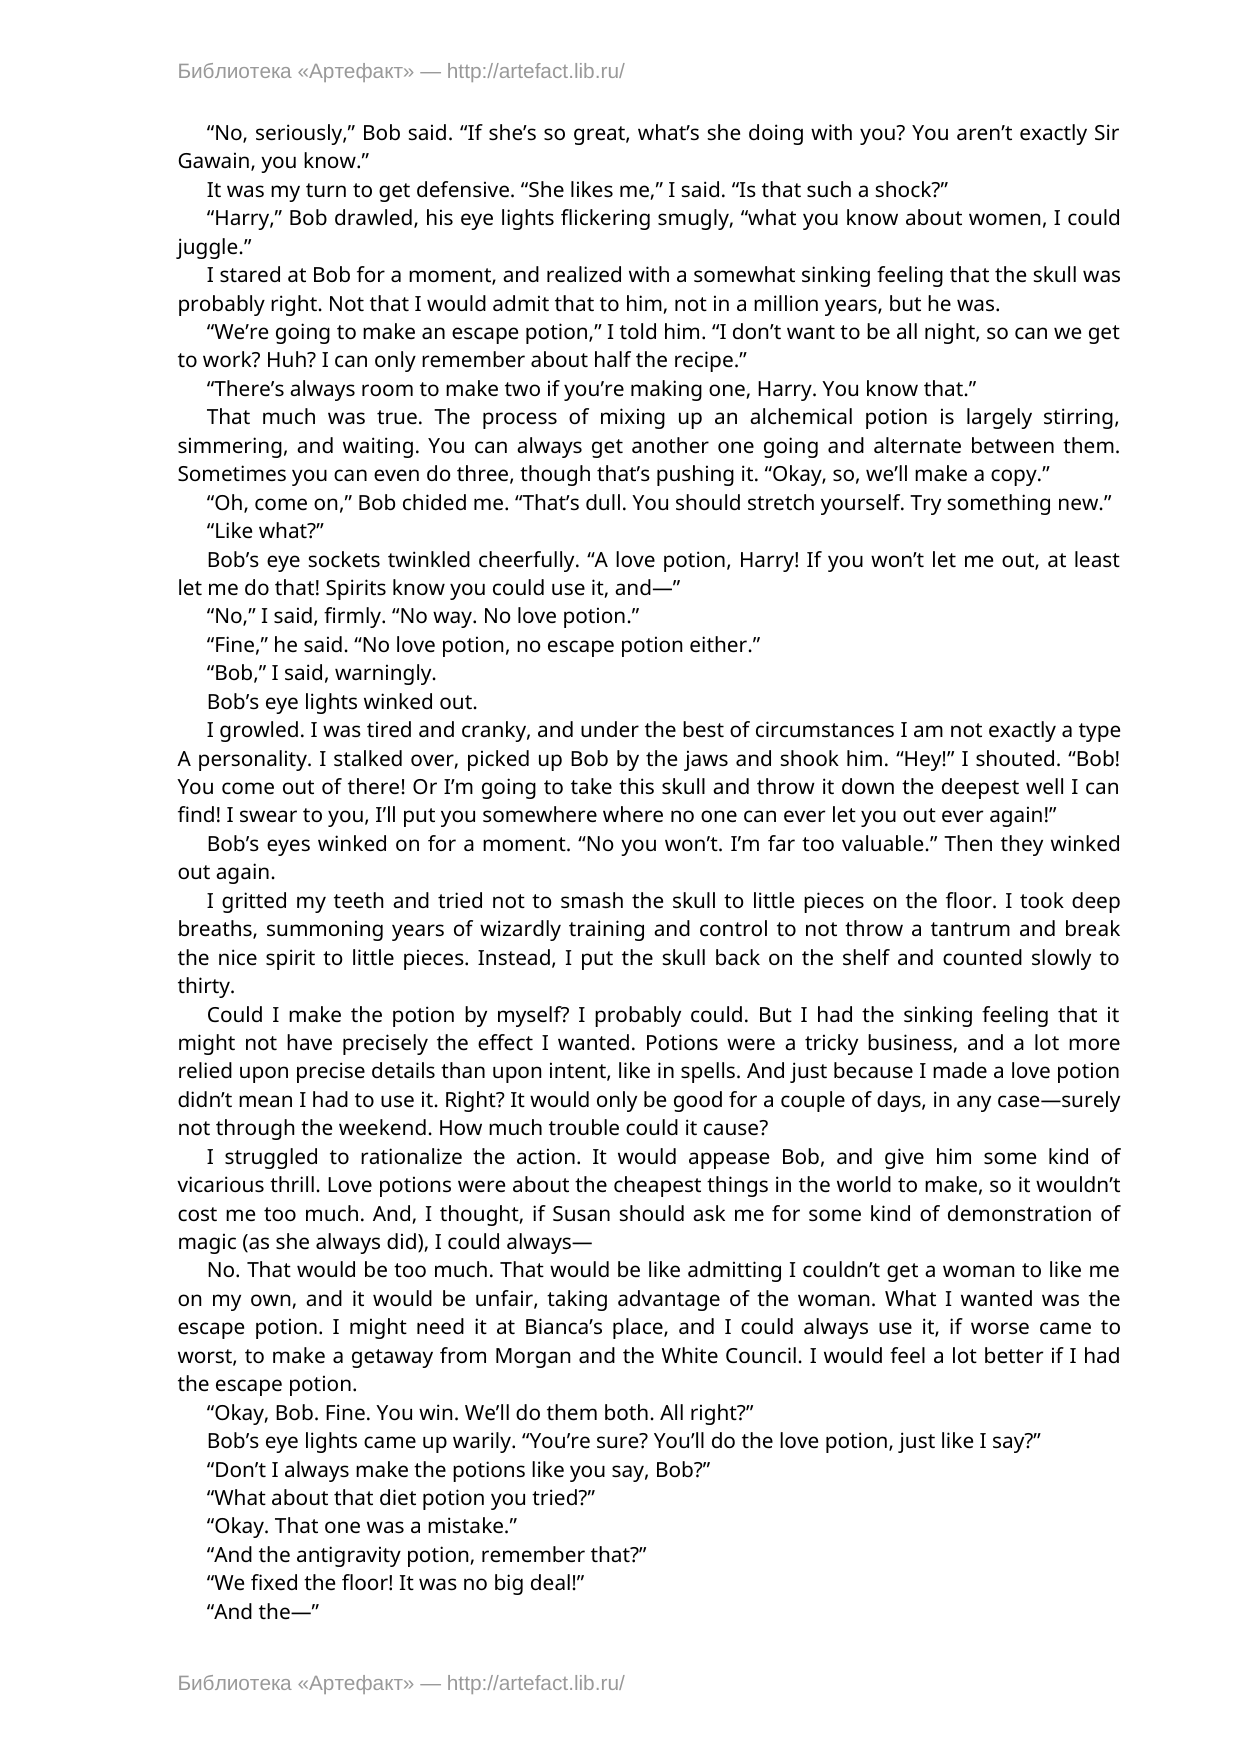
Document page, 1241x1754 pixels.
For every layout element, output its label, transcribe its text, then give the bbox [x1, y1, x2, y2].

text “Oh, come on,” Bob chided me. “That’s dull. You should stretch yourself. Try something new.” [177, 488, 1122, 516]
text “What about that diet potion you tried?” [177, 1483, 1122, 1512]
text No. That would be too much. That would be like admitting I couldn’t get a woman to like me on my own, and it would be unfair, taking advantage of the woman. What I wanted was the escape potion. I might need it at Bianca’s place, and I could always use it, if worse came to worst, to make a getaway from Morgan and the White Council. I would feel a lot better if I had the escape potion. [177, 1256, 1122, 1398]
text “Okay, Bob. Fine. You win. We’ll do them both. All right?” [177, 1398, 1122, 1426]
text Could I make the potion by myself? I probably could. But I had the sinking feeling that it might not have precisely the effect I wanted. Potions were a tricky business, and a lot more relied upon precise details than upon intent, like in spells. And just because I made a love potion didn’t mean I had to use it. Right? It would only be good for a couple of days, in any case—surely not through the weekend. How much trouble could it cause? [177, 1000, 1122, 1142]
text I gritted my teeth and tried not to smash the skull to little pieces on the floor. I took deep breaths, summoning years of wizardly training and control to not throw a tantrum and break the nice spirit to little pieces. Instead, I put the skull back on the shelf and counted slowly to thirty. [177, 886, 1122, 1000]
text “Bob,” I said, warningly. [177, 658, 1122, 687]
text “No, seriously,” Bob said. “If she’s so great, what’s she doing with you? You aren’t exactly Sir Gawain, you know.” [177, 118, 1122, 175]
text It was my turn to get defensive. “She likes me,” I said. “Is that such a shock?” [177, 175, 1122, 203]
text “Okay. That one was a mistake.” [177, 1512, 1122, 1540]
text “There’s always room to make two if you’re making one, Harry. You know that.” [177, 374, 1122, 402]
text I struggled to rationalize the action. It would appease Bob, and give him some kind of vicarious thrill. Love potions were about the cheapest things in the world to make, so it wouldn’t cost me too much. And, I thought, if Susan should ask me for some kind of demonstration of magic (as she always did), I could always— [177, 1142, 1122, 1256]
text That much was true. The process of mixing up an alchemical potion is largely stirring, simmering, and waiting. You can always get another one going and alternate between them. Sometimes you can even do three, though that’s pushing it. “Okay, so, we’ll make a copy.” [177, 402, 1122, 488]
text “Fine,” he said. “No love potion, no escape potion either.” [177, 630, 1122, 658]
text I stared at Bob for a moment, and realized with a somewhat sinking feeling that the skull was probably right. Not that I would admit that to him, not in a million years, but he was. [177, 260, 1122, 317]
text “We’re going to make an escape potion,” I told him. “I don’t want to be all night, so can we get to work? Huh? I can only remember about half the recipe.” [177, 317, 1122, 374]
text I growled. I was tired and cranky, and under the best of circumstances I am not exactly a type A personality. I stalked over, picked up Bob by the jaws and shook him. “Hey!” I shouted. “Bob! You come out of there! Or I’m going to take this skull and throw it down the deepest well I can find! I swear to you, I’ll put you somewhere where no one can ever let you out ever again!” [177, 715, 1122, 829]
text “Don’t I always make the potions like you say, Bob?” [177, 1455, 1122, 1483]
text “No,” I said, firmly. “No way. No love potion.” [177, 602, 1122, 630]
text Bob’s eye sockets twinkled cheerfully. “A love potion, Harry! If you won’t let me out, at least let me do that! Spirits know you could use it, and—” [177, 545, 1122, 602]
text “And the—” [177, 1597, 1122, 1625]
text “And the antigravity potion, remember that?” [177, 1540, 1122, 1568]
text “Like what?” [177, 516, 1122, 545]
text Bob’s eyes winked on for a moment. “No you won’t. I’m far too valuable.” Then they winked out again. [177, 829, 1122, 886]
text “Harry,” Bob drawled, his eye lights flickering smugly, “what you know about women, I could juggle.” [177, 203, 1122, 260]
text Bob’s eye lights came up warily. “You’re sure? You’ll do the love potion, just like I say?” [177, 1426, 1122, 1455]
text Bob’s eye lights winked out. [177, 687, 1122, 715]
text “We fixed the floor! It was no big deal!” [177, 1568, 1122, 1597]
